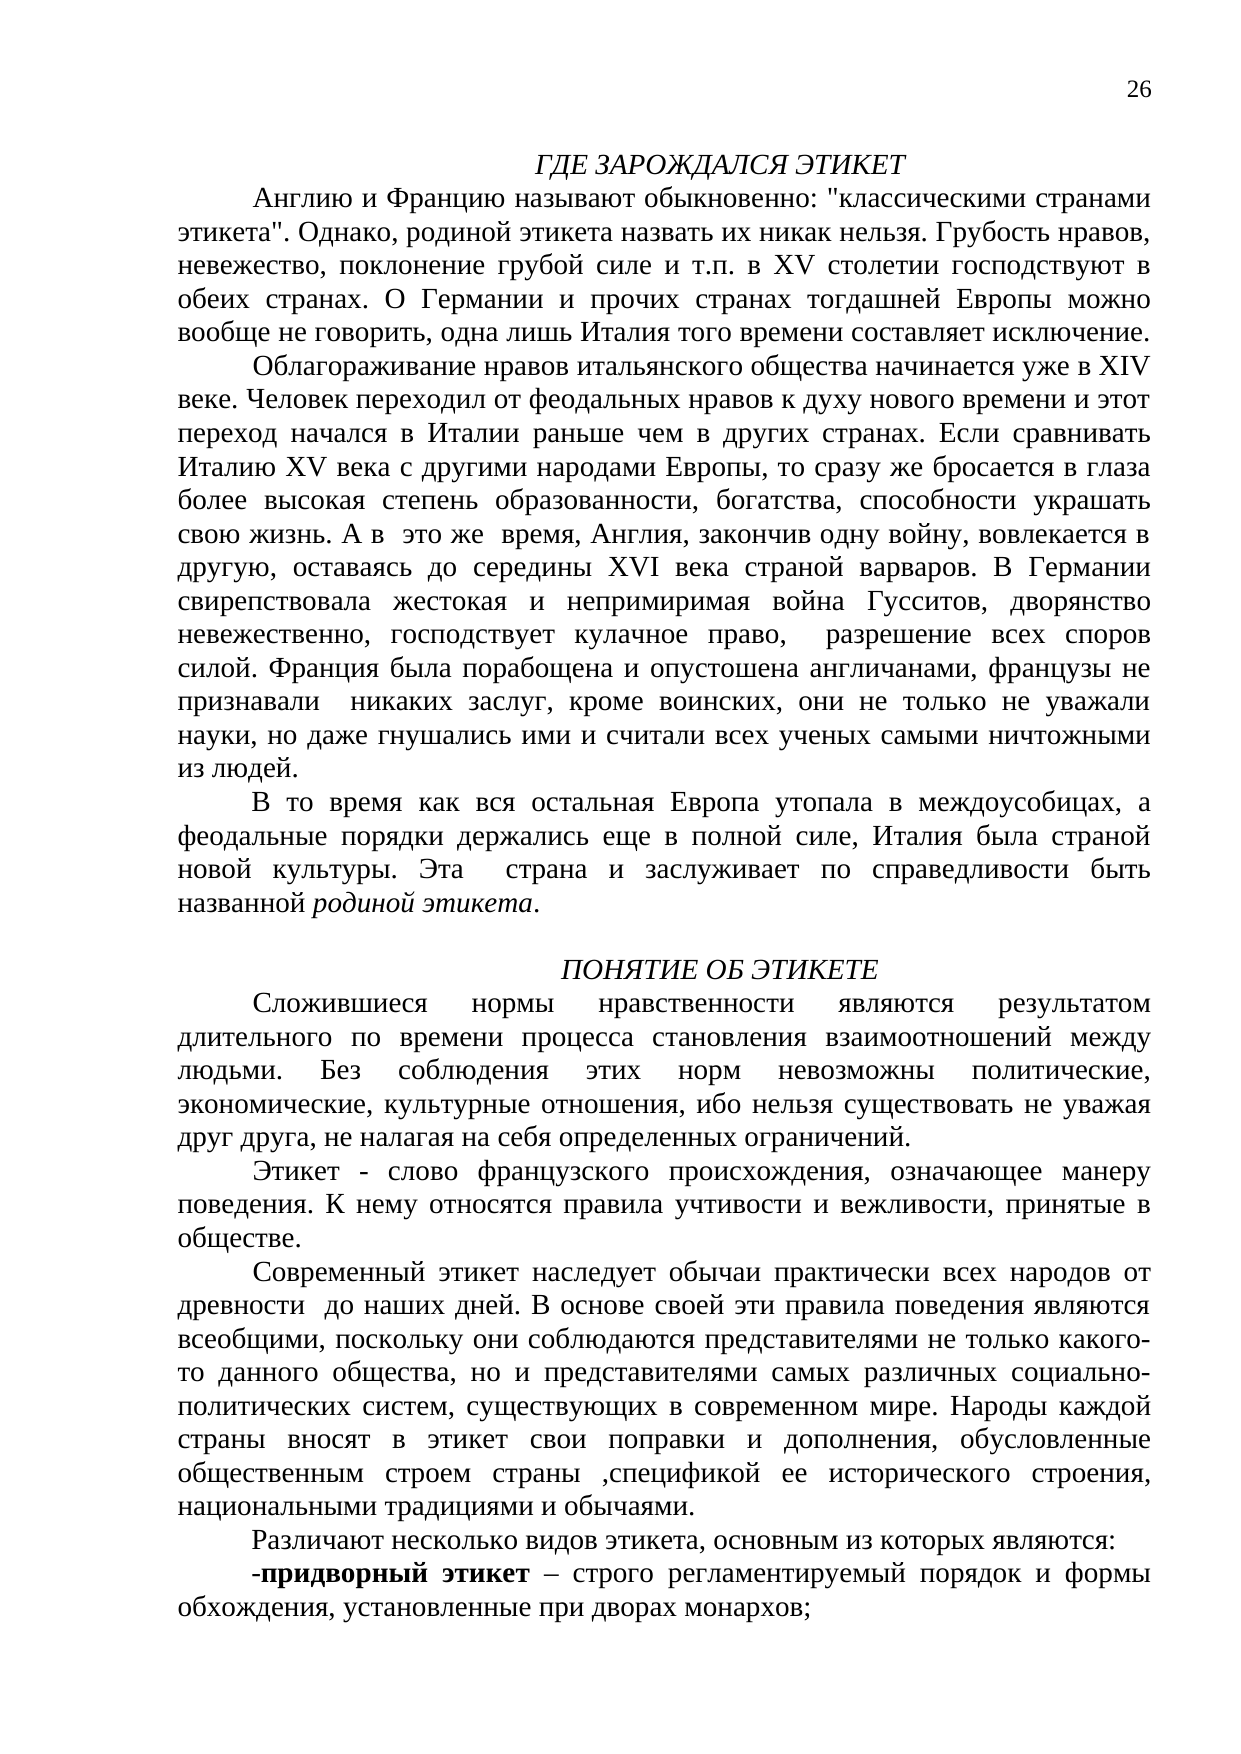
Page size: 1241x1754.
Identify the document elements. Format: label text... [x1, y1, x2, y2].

text Англию и Францию называют обыкновенно: "классическими странами этикета". Однако, родиной этикета назвать их никак нельзя. Грубость нравов, невежество, поклонение грубой силе и т.п. в XV столетии господствуют в обеих странах. О Германии и прочих странах тогдашней Европы можно вообще не говорить, одна лишь Италия того времени составляет исключение. Облагораживание нравов итальянского общества начинается уже в XIV веке. Человек переходил от феодальных нравов к духу нового времени и этот переход начался в Италии раньше чем в других странах. Если сравнивать Италию XV века с другими народами Европы, то сразу же бросается в глаза более высокая степень образованности, богатства, способности украшать свою жизнь. А в это же время, Англия, закончив одну войну, вовлекается в другую, оставаясь до середины XVI века страной варваров. В Германии свирепствовала жестокая и непримиримая война Гусситов, дворянство невежественно, господствует кулачное право, разрешение всех споров силой. Франция была порабощена и опустошена англичанами, французы не признавали никаких заслуг, кроме воинских, они не только не уважали науки, но даже гнушались ими и считали всех ученых самыми ничтожными из людей. [177, 180, 1152, 784]
text Современный этикет наследует обычаи практически всех народов от древности до наших дней. В основе своей эти правила поведения являются всеобщими, поскольку они соблюдаются представителями не только какого-то данного общества, но и представителями самых различных социально-политических систем, существующих в современном мире. Народы каждой страны вносят в этикет свои поправки и дополнения, обусловленные общественным строем страны ,спецификой ее исторического строения, национальными традициями и обычаями. [177, 1254, 1152, 1522]
text -придворный этикет – строго регламентируемый порядок и формы обхождения, установленные при дворах монархов; [177, 1556, 1152, 1623]
subtitle Где зарождался этикет [214, 147, 1152, 180]
text Различают несколько видов этикета, основным из которых являются: [177, 1522, 1152, 1556]
subtitle Понятие об этикете [214, 952, 1152, 985]
text В то время как вся остальная Европа утопала в междоусобицах, а феодальные порядки держались еще в полной силе, Италия была страной новой культуры. Эта страна и заслуживает по справедливости быть названной родиной этикета. [177, 784, 1152, 918]
text Этикет - слово французского происхождения, означающее манеру поведения. К нему относятся правила учтивости и вежливости, принятые в обществе. [177, 1153, 1152, 1254]
text Сложившиеся нормы нравственности являются результатом длительного по времени процесса становления взаимоотношений между людьми. Без соблюдения этих норм невозможны политические, экономические, культурные отношения, ибо нельзя существовать не уважая друг друга, не налагая на себя определенных ограничений. [177, 985, 1152, 1153]
